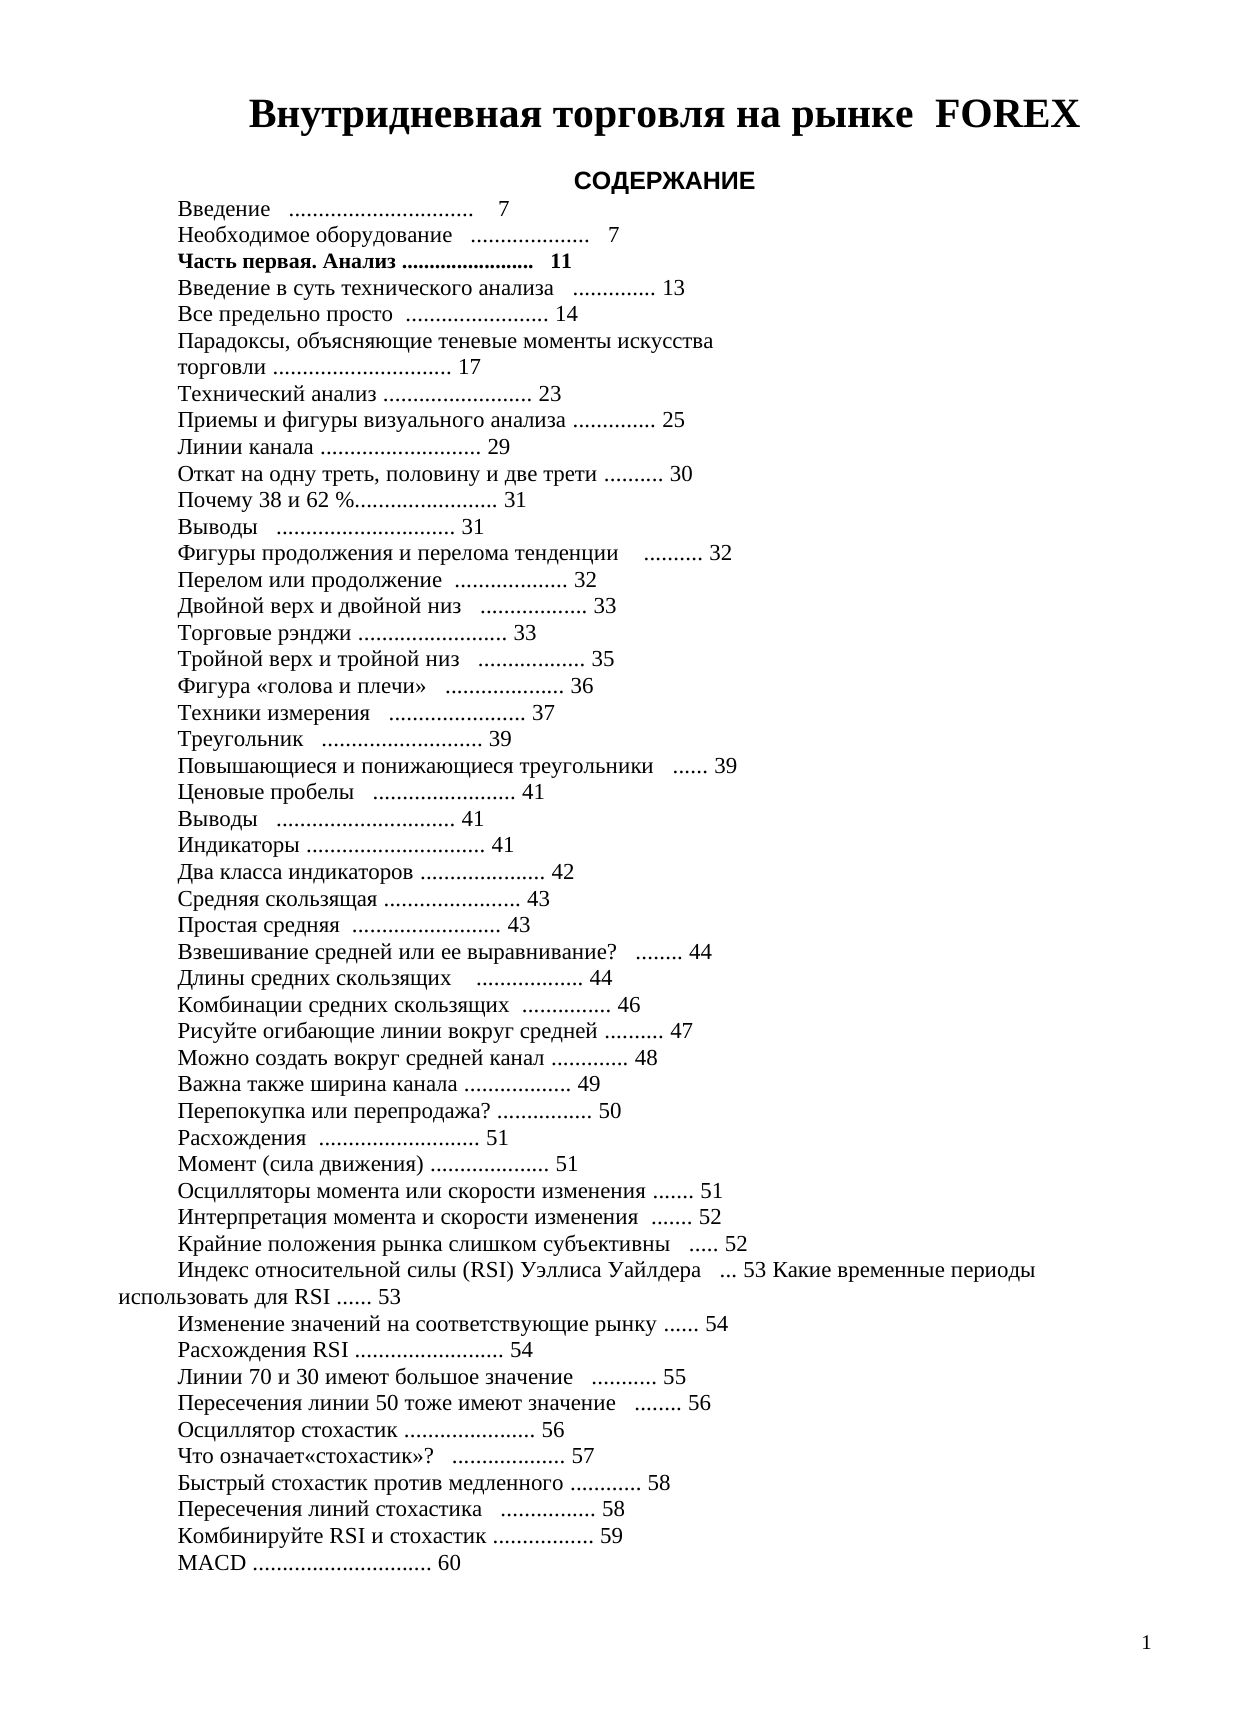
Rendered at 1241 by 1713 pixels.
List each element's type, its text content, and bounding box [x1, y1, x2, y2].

text Линии канала ........................... 29 [118, 433, 1152, 459]
text Момент (сила движения) .................... 51 [118, 1150, 1152, 1177]
text Комбинируйте RSI и стохастик ................. 59 [118, 1522, 1152, 1548]
text Почему 38 и 62 %........................ 31 [118, 486, 1152, 512]
text Введение ............................... 7 [118, 195, 1152, 221]
text Двойной верх и двойной низ .................. 33 [118, 592, 1152, 619]
text Введение в суть технического анализа .............. 13 [118, 273, 1152, 300]
text торговли .............................. 17 [118, 353, 1152, 380]
text Крайние положения рынка слишком субъективны ..... 52 [118, 1230, 1152, 1256]
text Рисуйте огибающие линии вокруг средней .......... 47 [118, 1017, 1152, 1044]
text Фигуры продолжения и перелома тенденции .......... 32 [118, 539, 1152, 566]
text Откат на одну треть, половину и две трети .......... 30 [118, 459, 1152, 486]
text Техники измерения ....................... 37 [118, 698, 1152, 725]
text Треугольник ........................... 39 [118, 725, 1152, 752]
text Что означает«стохастик»? ................... 57 [118, 1442, 1152, 1469]
text Взвешивание средней или ее выравнивание? ........ 44 [118, 937, 1152, 964]
text Средняя скользящая ....................... 43 [118, 884, 1152, 911]
text Комбинации средних скользящих ............... 46 [118, 991, 1152, 1017]
text Торговые рэнджи ......................... 33 [118, 619, 1152, 645]
text Индикаторы .............................. 41 [118, 831, 1152, 858]
text Пересечения линии 50 тоже имеют значение ........ 56 [118, 1389, 1152, 1416]
text Технический анализ ......................... 23 [118, 380, 1152, 406]
text Два класса индикаторов ..................... 42 [118, 858, 1152, 884]
text Внутридневная торговля на рынке FOREX [118, 89, 1152, 137]
text Все предельно просто ........................ 14 [118, 300, 1152, 327]
text Индекс относительной силы (RSI) Уэллиса Уайлдера ... 53 Какие временные периоды использовать для RSI ...... 53 [118, 1256, 1152, 1309]
text Быстрый стохастик против медленного ............ 58 [118, 1469, 1152, 1495]
text Линии 70 и 30 имеют большое значение ........... 55 [118, 1362, 1152, 1389]
text Выводы .............................. 31 [118, 512, 1152, 539]
text Можно создать вокруг средней канал ............. 48 [118, 1044, 1152, 1070]
text Важна также ширина канала .................. 49 [118, 1070, 1152, 1097]
text Часть первая. Анализ ........................ 11 [118, 248, 1152, 273]
text Пересечения линий стохастика ................ 58 [118, 1495, 1152, 1522]
text Осцилляторы момента или скорости изменения ....... 51 [118, 1177, 1152, 1203]
text Длины средних скользящих .................. 44 [118, 964, 1152, 991]
text Осциллятор стохастик ...................... 56 [118, 1416, 1152, 1442]
text Тройной верх и тройной низ .................. 35 [118, 645, 1152, 672]
text Перелом или продолжение ................... 32 [118, 566, 1152, 592]
text Ценовые пробелы ........................ 41 [118, 778, 1152, 805]
text Выводы .............................. 41 [118, 805, 1152, 831]
text Перепокупка или перепродажа? ................ 50 [118, 1097, 1152, 1123]
text Расхождения RSI ......................... 54 [118, 1336, 1152, 1362]
text Изменение значений на соответствующие рынку ...... 54 [118, 1309, 1152, 1336]
text Приемы и фигуры визуального анализа .............. 25 [118, 406, 1152, 433]
text СОДЕРЖАНИЕ [118, 166, 1152, 195]
text Интерпретация момента и скорости изменения ....... 52 [118, 1203, 1152, 1230]
text Простая средняя ......................... 43 [118, 911, 1152, 937]
text Повышающиеся и понижающиеся треугольники ...... 39 [118, 752, 1152, 778]
text MACD .............................. 60 [118, 1548, 1152, 1575]
text Необходимое оборудование .................... 7 [118, 221, 1152, 248]
text Расхождения ........................... 51 [118, 1123, 1152, 1150]
text Фигура «голова и плечи» .................... 36 [118, 672, 1152, 698]
text Парадоксы, объясняющие теневые моменты искусства [118, 327, 1152, 353]
